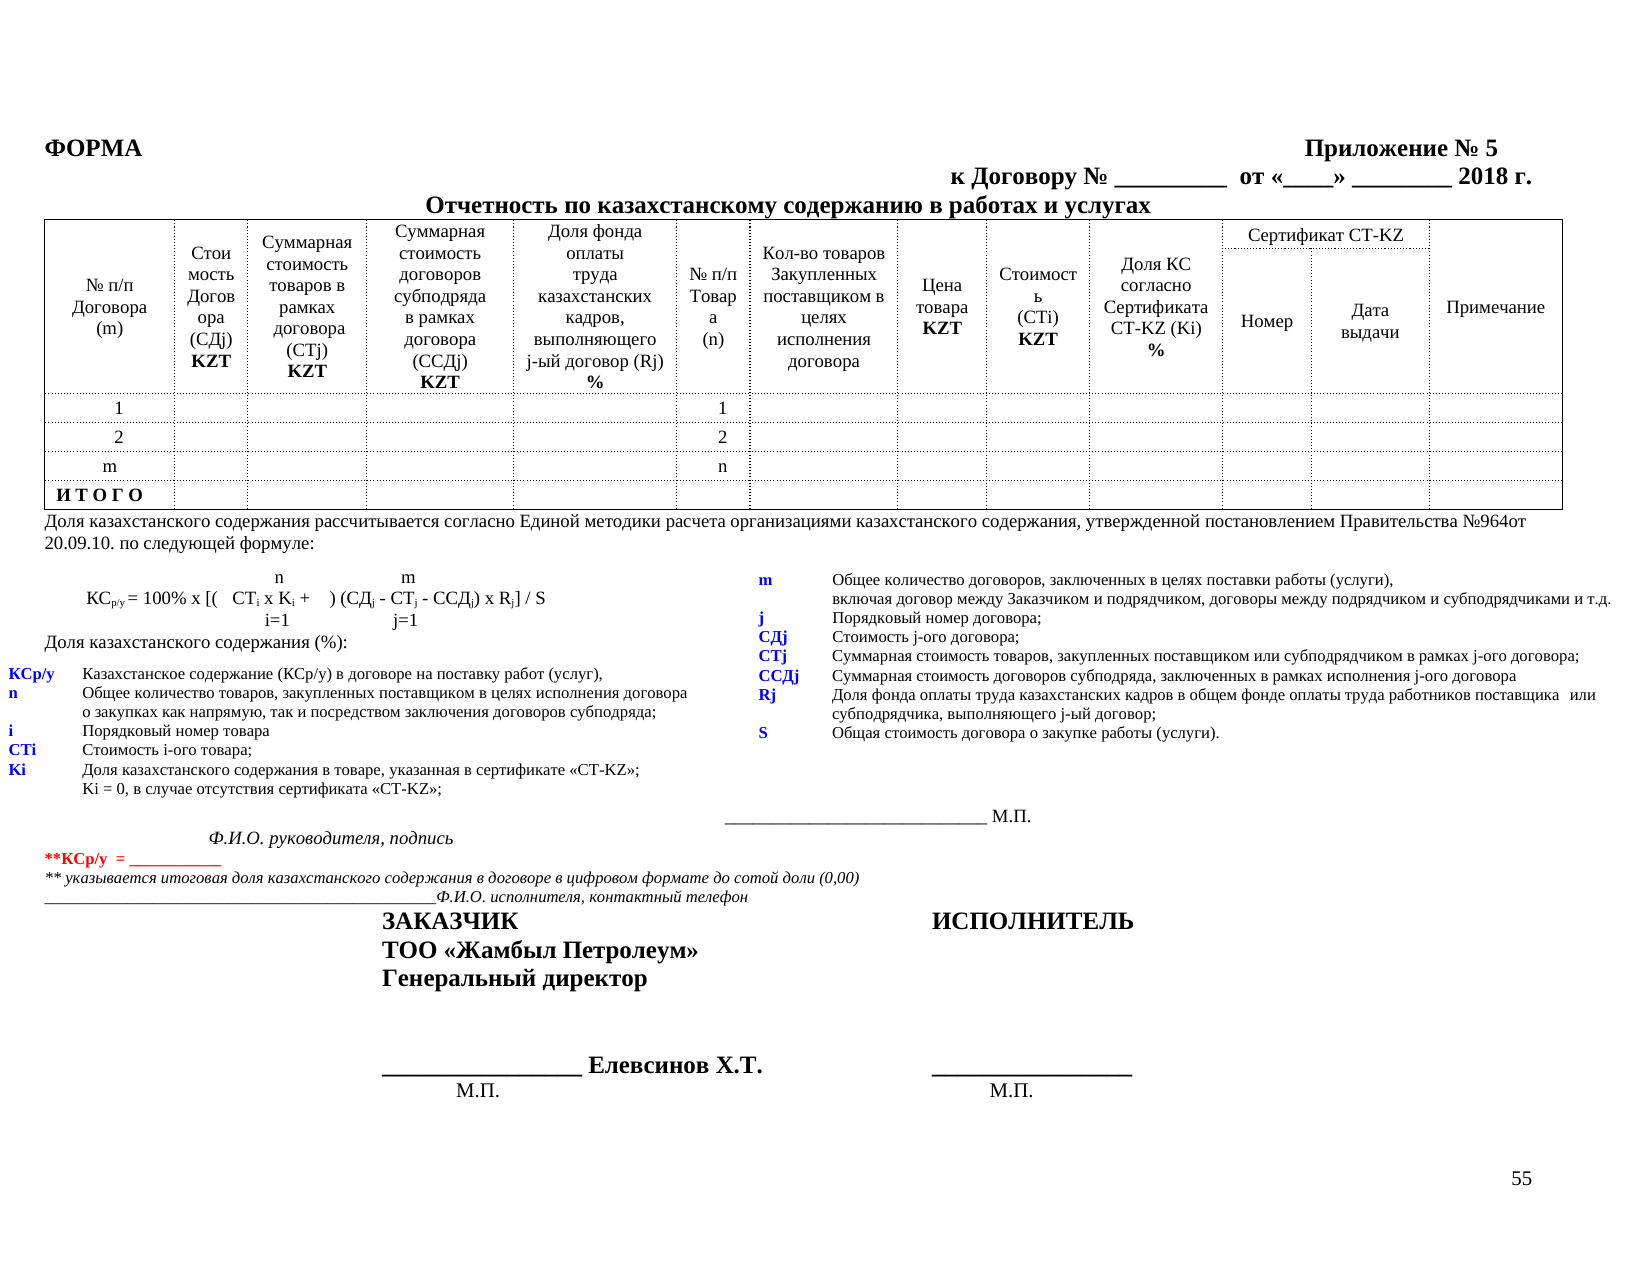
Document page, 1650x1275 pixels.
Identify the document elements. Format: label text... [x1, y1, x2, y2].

table_cell [174, 393, 248, 422]
table_header Кол-во товаров Закупленных поставщиком в целях исполнения договора [750, 220, 898, 393]
table_cell [898, 451, 986, 480]
table_cell [366, 480, 514, 509]
text ____________________________ М.П. [44, 805, 1532, 827]
table_header Примечание [1429, 220, 1562, 393]
table_header Стоимость (CTi) KZT [986, 220, 1089, 393]
table_cell [1223, 451, 1311, 480]
table_cell [1429, 393, 1562, 422]
table_cell [1311, 451, 1429, 480]
text Отчетность по казахстанскому содержанию в работах и услугах [44, 190, 1532, 219]
text _______________________________________________Ф.И.О. исполнителя, контактный телефон [44, 887, 1532, 906]
table_cell [366, 451, 514, 480]
table_cell [1311, 480, 1429, 509]
table_cell [1090, 422, 1222, 451]
table_cell [1429, 480, 1562, 509]
table_cell И Т О Г О [45, 480, 174, 509]
table_cell [1090, 393, 1222, 422]
text Доля казахстанского содержания (%): [44, 631, 743, 652]
table_cell [750, 480, 898, 509]
table_cell [1090, 451, 1222, 480]
text n m [44, 553, 1532, 587]
table_cell [248, 480, 366, 509]
table_cell Дата выдачи [1311, 248, 1429, 393]
text i=1 j=1 [44, 609, 743, 631]
table_cell [366, 422, 514, 451]
table_cell [1311, 393, 1429, 422]
table_cell [1223, 393, 1311, 422]
text ________________ Елевсинов Х.Т. ________________ [44, 1050, 1532, 1078]
table_header № п/п Договора (m) [45, 220, 174, 393]
text Ф.И.О. руководителя, подпись [44, 827, 1532, 848]
table_cell [174, 480, 248, 509]
table_cell [986, 451, 1089, 480]
table_cell [248, 422, 366, 451]
table_header Суммарная стоимость товаров в рамках договора (СТj) KZT [248, 220, 366, 393]
text Доля казахстанского содержания рассчитывается согласно Единой методики расчета организациями казахстанского содержания, утвержденной постановлением Правительства №964от 20.09.10. по следующей формуле: [44, 510, 1532, 553]
table_cell m [45, 451, 174, 480]
table_header № п/п Товара (n) [676, 220, 750, 393]
table_header Цена товара KZT [898, 220, 986, 393]
table_header Cуммарная стоимость договоров субподряда в рамках договора (ССДj) KZT [366, 220, 514, 393]
table_cell [514, 451, 676, 480]
table_cell 2 [45, 422, 174, 451]
table_cell [174, 422, 248, 451]
table_cell [1311, 422, 1429, 451]
table_cell [898, 480, 986, 509]
table_cell [1223, 422, 1311, 451]
table_cell n [676, 451, 750, 480]
table_cell [986, 480, 1089, 509]
table_header Доля фонда оплаты труда казахстанских кадров, выполняющего j-ый договор (Rj) % [514, 220, 676, 393]
table_cell [676, 480, 750, 509]
table_cell Номер [1223, 248, 1311, 393]
table_cell [514, 480, 676, 509]
table_cell [514, 422, 676, 451]
table_cell 1 [45, 393, 174, 422]
text ФОРМА Приложение № 5 [44, 133, 1532, 162]
table_header Сертификат СТ-KZ [1223, 220, 1429, 248]
table_cell [750, 451, 898, 480]
text ** указывается итоговая доля казахстанского содержания в договоре в цифровом формате до сотой доли (0,00) [44, 868, 1532, 887]
table_cell [1090, 480, 1222, 509]
table_cell [1223, 480, 1311, 509]
table_cell [1429, 422, 1562, 451]
table_header Стоимость Договора (СДj) KZT [174, 220, 248, 393]
table_cell [986, 422, 1089, 451]
table_cell 2 [676, 422, 750, 451]
text к Договору № _________ от «____» ________ 2018 г. [44, 162, 1532, 190]
text М.П. М.П. [44, 1078, 1532, 1102]
table_cell [898, 393, 986, 422]
text КСр/у = 100% х [(СТi х Ki + ) (СДj - СТj - ССДj) х Rj] / S [44, 587, 743, 609]
table_cell [248, 451, 366, 480]
text ТОО «Жамбыл Петролеум» [44, 935, 1532, 963]
table_cell [750, 422, 898, 451]
table_cell [248, 393, 366, 422]
text Генеральный директор [44, 963, 1532, 992]
text **КСр/у = ___________ [44, 848, 1532, 868]
table_cell [174, 451, 248, 480]
table_cell [986, 393, 1089, 422]
table_header Доля КС согласно Сертификата СТ-KZ (Ki) % [1090, 220, 1222, 393]
table_cell [1429, 451, 1562, 480]
text ЗАКАЗЧИК ИСПОЛНИТЕЛЬ [44, 906, 1532, 935]
table_cell [898, 422, 986, 451]
table_cell [514, 393, 676, 422]
table_cell [366, 393, 514, 422]
table_cell 1 [676, 393, 750, 422]
table_cell [750, 393, 898, 422]
